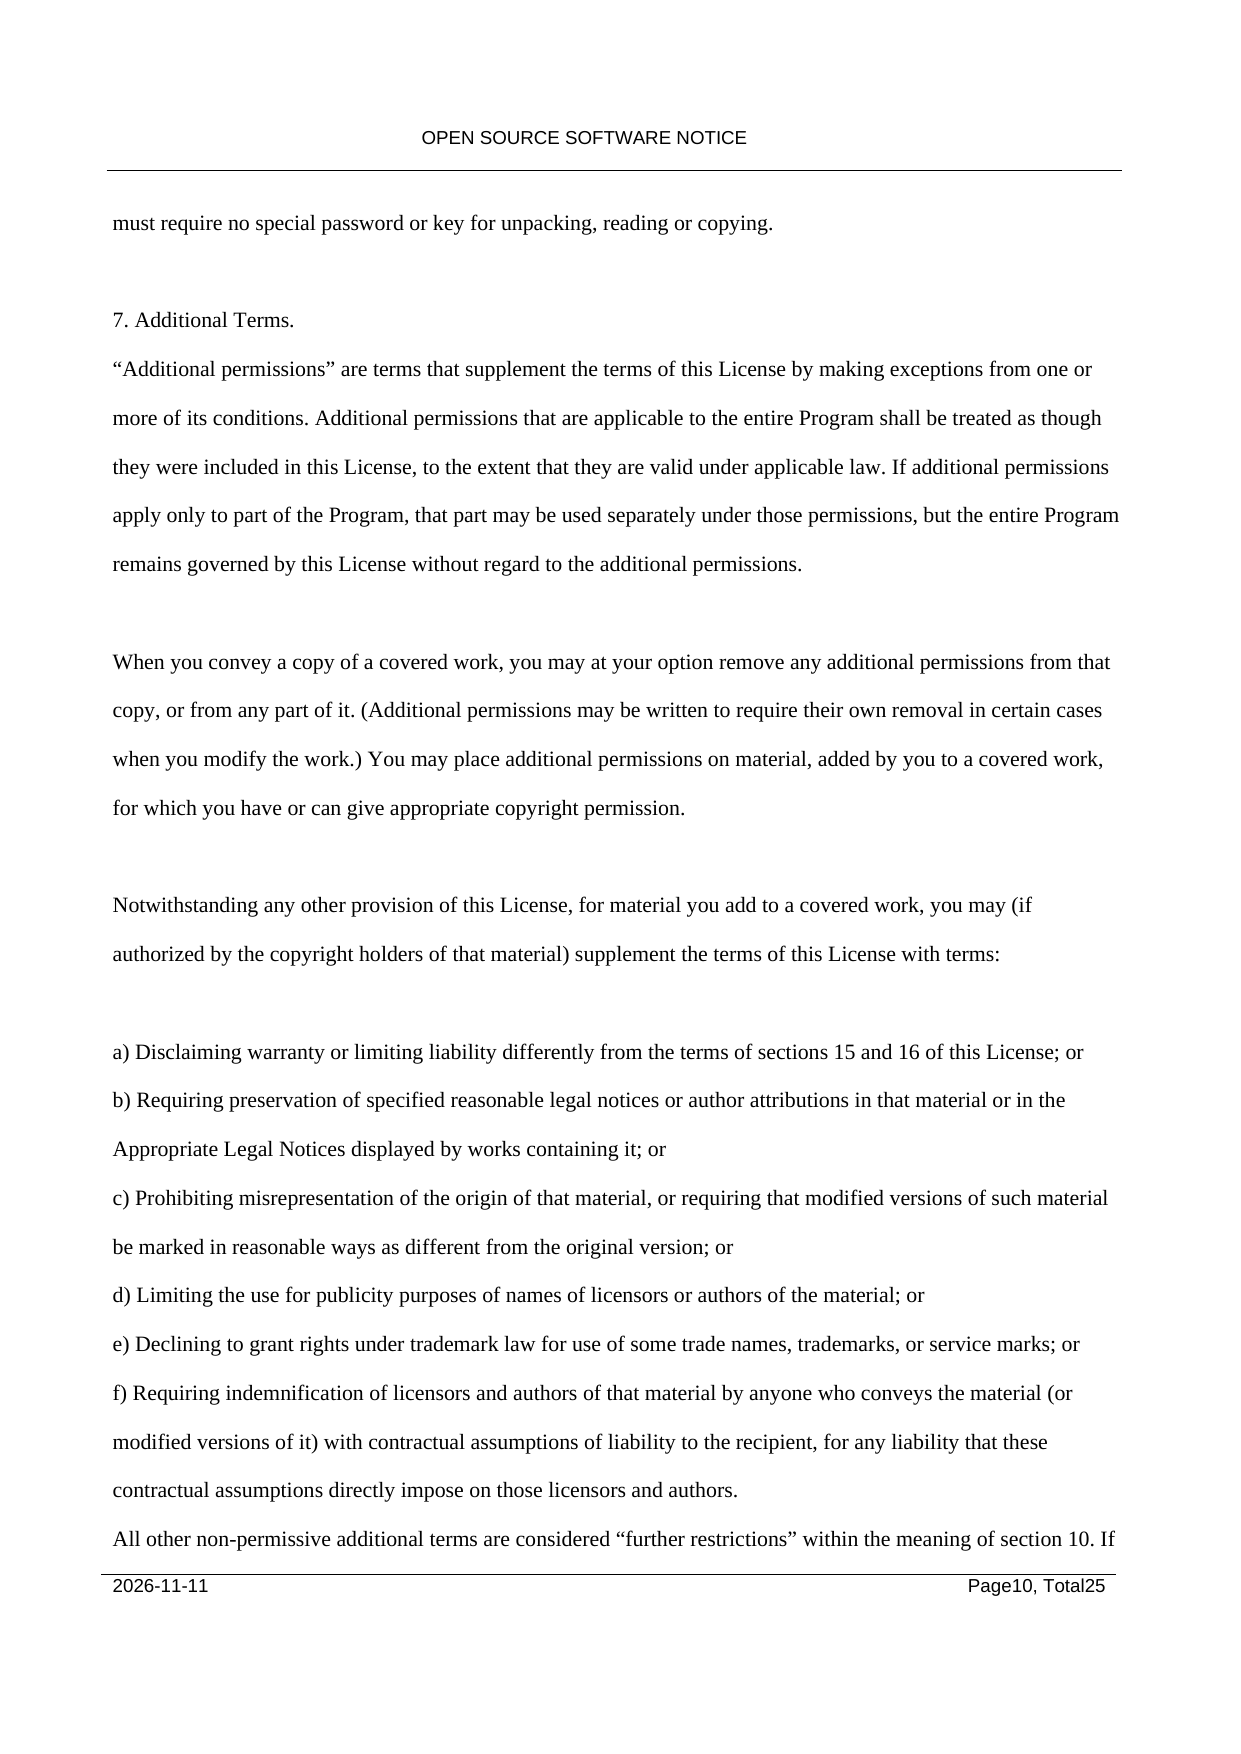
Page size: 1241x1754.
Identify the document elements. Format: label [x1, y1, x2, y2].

text [112, 206, 1128, 1555]
